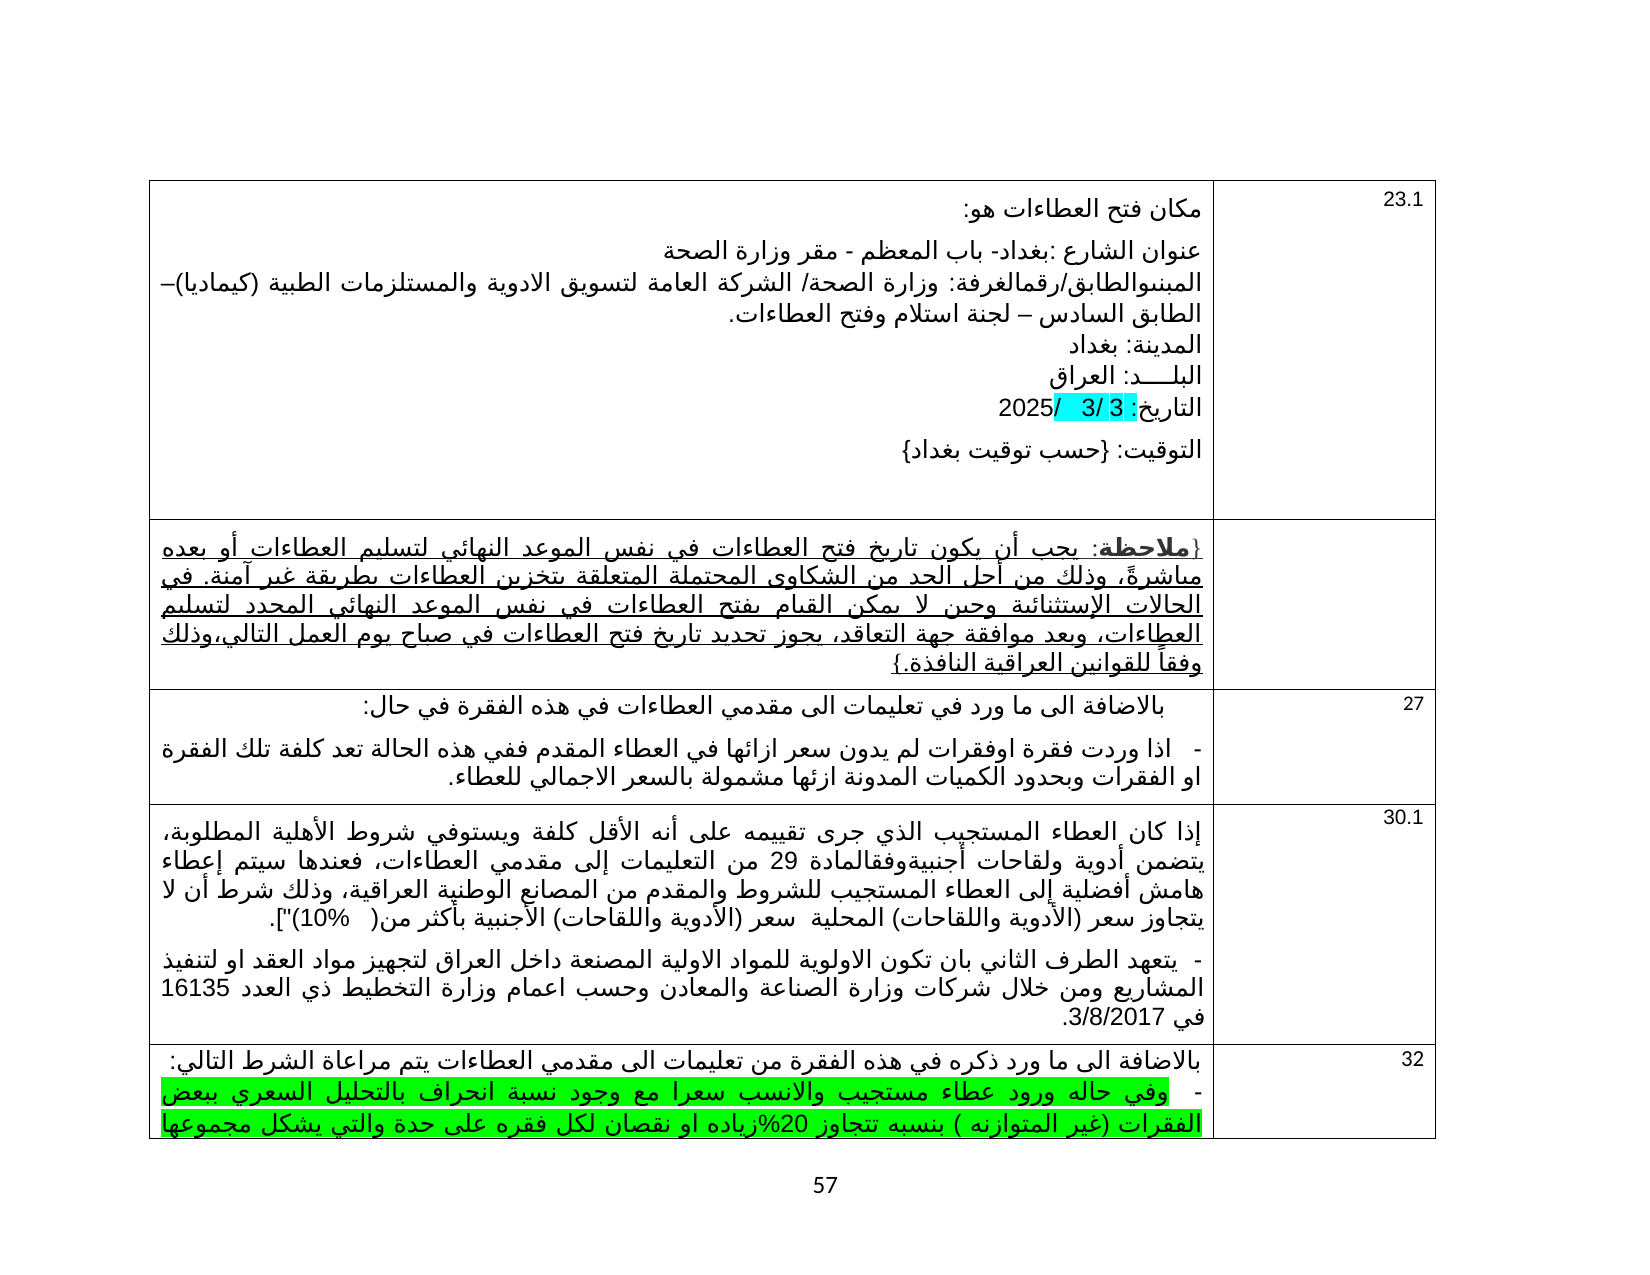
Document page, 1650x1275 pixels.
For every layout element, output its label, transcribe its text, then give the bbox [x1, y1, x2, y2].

table_cell 23.1 [1214, 181, 1435, 519]
table_cell بالاضافة الى ما ورد في تعليمات الى مقدمي العطاءات في هذه الفقرة في حال: - اذا وردت فقرة اوفقرات لم يدون سعر ازائها في العطاء المقدم ففي هذه الحالة تعد كلفة تلك الفقرة او الفقرات وبحدود الكميات المدونة ازئها مشمولة بالسعر الاجمالي للعطاء. [150, 690, 1213, 804]
table_cell {ملاحظة: يجب أن يكون تاريخ فتح العطاءات في نفس الموعد النهائي لتسليم العطاءات أو بعده مباشرةً، وذلك من أجل الحد من الشكاوى المحتملة المتعلقة بتخزين العطاءات بطريقة غير آمنة. في الحالات الإستثنائية وحين لا يمكن القيام بفتح العطاءات في نفس الموعد النهائي المحدد لتسليم العطاءات، وبعد موافقة جهة التعاقد، يجوز تحديد تاريخ فتح العطاءات في صباح يوم العمل التالي،وذلك وفقاً للقوانين العراقية النافذة.} [150, 520, 1213, 689]
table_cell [150, 1045, 1213, 1138]
table_cell 27 [1214, 690, 1435, 804]
table_cell إذا كان العطاء المستجيب الذي جرى تقييمه على أنه الأقل كلفة ويستوفي شروط الأهلية المطلوبة، يتضمن أدوية ولقاحات أجنبيةوفقالمادة 29 من التعليمات إلى مقدمي العطاءات، فعندها سيتم إعطاء هامش أفضلية إلى العطاء المستجيب للشروط والمقدم من المصانع الوطنية العراقية، وذلك شرط أن لا يتجاوز سعر (الأدوية واللقاحات) المحلية سعر (الأدوية واللقاحات) الأجنبية بأكثر من( %10)"]. - يتعهد الطرف الثاني بان تكون الاولوية للمواد الاولية المصنعة داخل العراق لتجهيز مواد العقد او لتنفيذ المشاريع ومن خلال شركات وزارة الصناعة والمعادن وحسب اعمام وزارة التخطيط ذي العدد 16135 في 3/8/2017. [150, 805, 1213, 1043]
table_cell 30.1 [1214, 805, 1435, 1043]
table_cell 32 [1214, 1045, 1435, 1138]
table_cell مكان فتح العطاءات هو: عنوان الشارع :بغداد- باب المعظم - مقر وزارة الصحة المبنىوالطابق/رقمالغرفة: وزارة الصحة/ الشركة العامة لتسويق الادوية والمستلزمات الطبية (كيماديا)– الطابق السادس – لجنة استلام وفتح العطاءات. المدينة: بغداد البلــــد: العراق التاريخ: 3 /3 /2025 التوقيت: {حسب توقيت بغداد} [150, 181, 1213, 519]
table_cell [1214, 520, 1435, 689]
